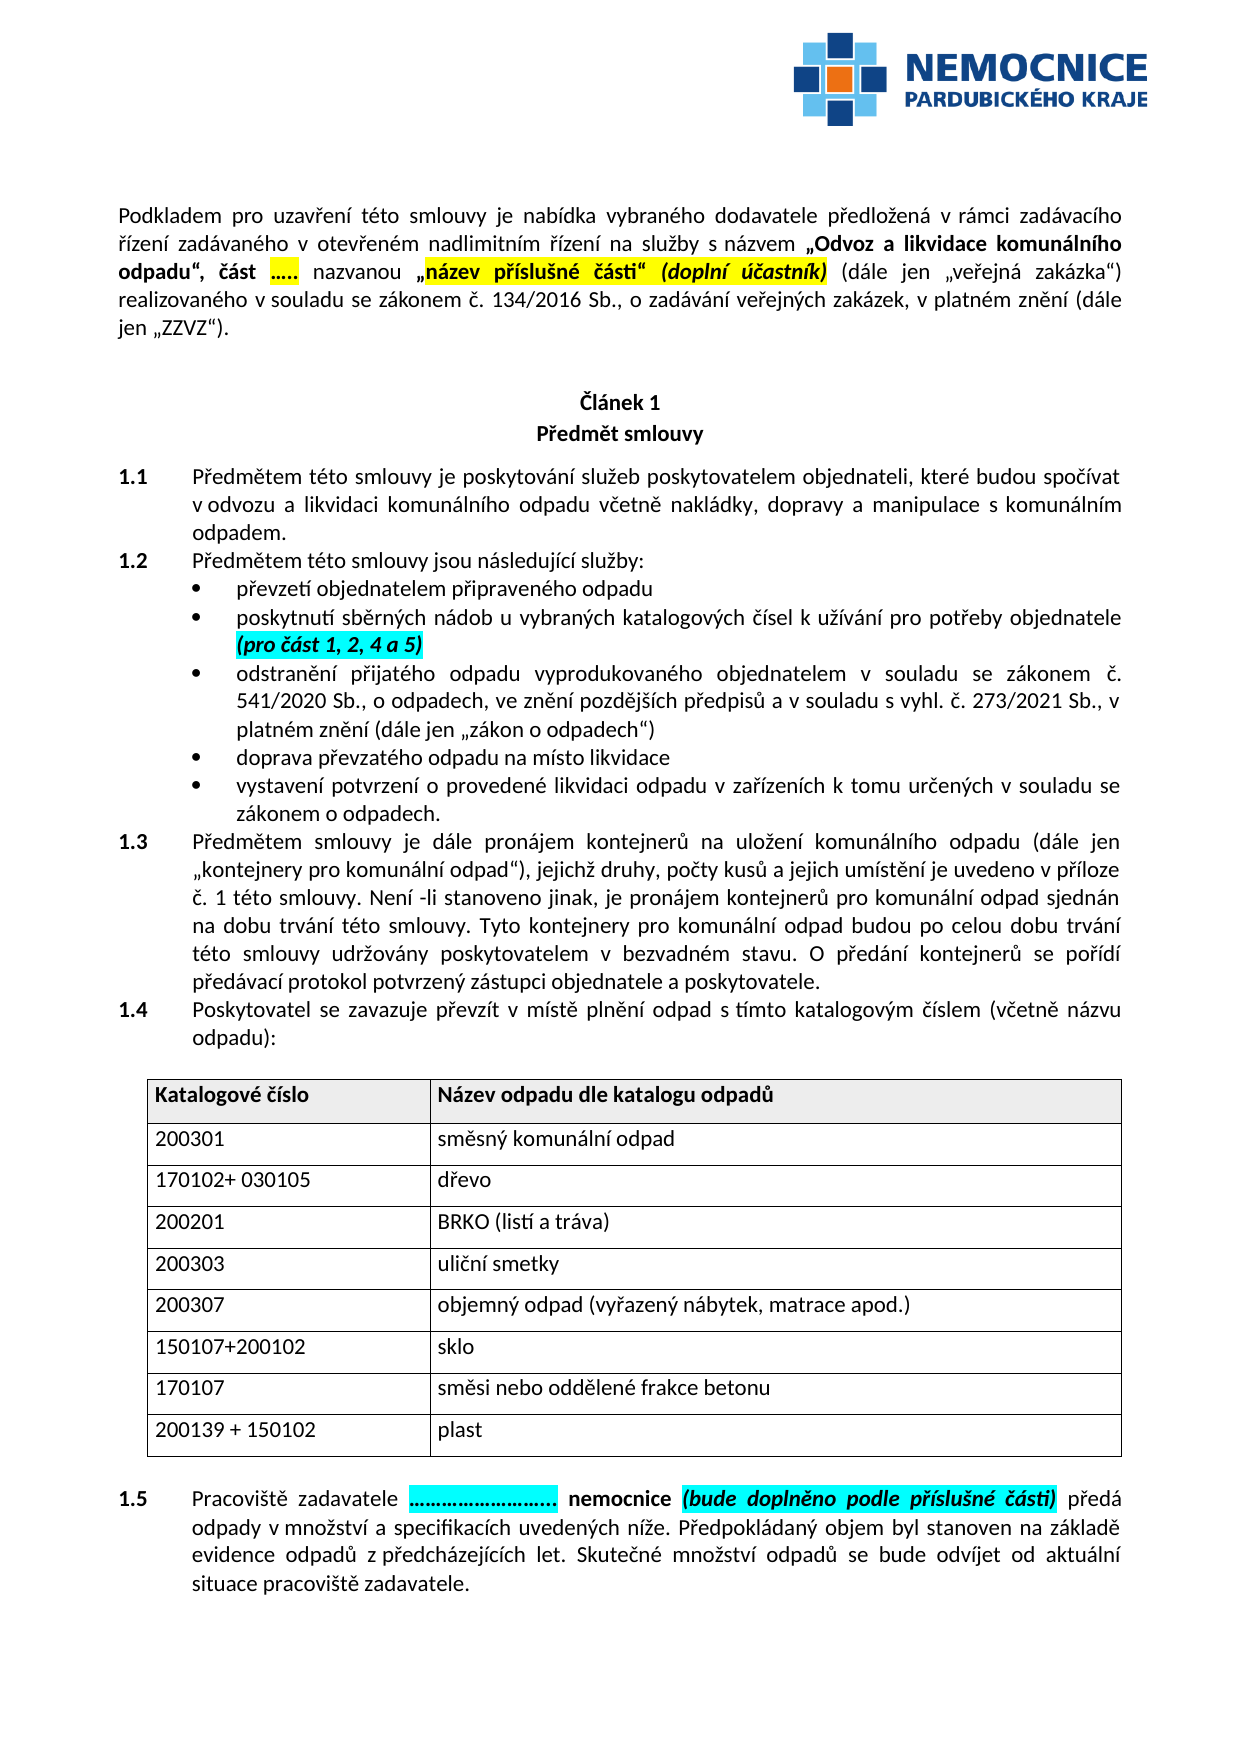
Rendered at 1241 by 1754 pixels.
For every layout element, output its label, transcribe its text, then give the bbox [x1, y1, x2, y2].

table_cell směsný komunální odpad [431, 1124, 1121, 1164]
subtitle Předmět smlouvy [118, 419, 1122, 447]
table_header Katalogové číslo [148, 1080, 430, 1123]
table_cell 200201 [148, 1207, 430, 1248]
table_cell 200303 [148, 1249, 430, 1289]
text 1.5 Pracoviště zadavatele ……………………... nemocnice (bude doplněno podle příslušné části) předá odpady v množství a specifikacích uvedených níže. Předpokládaný objem byl stanoven na základě evidence odpadů z předcházejících let. Skutečné množství odpadů se bude odvíjet od aktuální situace pracoviště zadavatele. [118, 1484, 1122, 1597]
table_header Název odpadu dle katalogu odpadů [431, 1080, 1121, 1123]
table_cell směsi nebo oddělené frakce betonu [431, 1374, 1121, 1414]
list převzetí objednatelem připraveného odpadu [192, 574, 1122, 603]
list vystavení potvrzení o provedené likvidaci odpadu v zařízeních k tomu určených v souladu se zákonem o odpadech. [192, 771, 1122, 827]
list poskytnutí sběrných nádob u vybraných katalogových čísel k užívání pro potřeby objednatele (pro část 1, 2, 4 a 5) [192, 603, 1122, 659]
text 1.3 Předmětem smlouvy je dále pronájem kontejnerů na uložení komunálního odpadu (dále jen „kontejnery pro komunální odpad“), jejichž druhy, počty kusů a jejich umístění je uvedeno v příloze č. 1 této smlouvy. Není -li stanoveno jinak, je pronájem kontejnerů pro komunální odpad sjednán na dobu trvání této smlouvy. Tyto kontejnery pro komunální odpad budou po celou dobu trvání této smlouvy udržovány poskytovatelem v bezvadném stavu. O předání kontejnerů se pořídí předávací protokol potvrzený zástupci objednatele a poskytovatele. [118, 827, 1122, 995]
picture [792, 31, 1148, 127]
text 1.2 Předmětem této smlouvy jsou následující služby: [118, 547, 1122, 574]
table_cell 200139 + 150102 [148, 1415, 430, 1456]
list odstranění přijatého odpadu vyprodukovaného objednatelem v souladu se zákonem č. 541/2020 Sb., o odpadech, ve znění pozdějších předpisů a v souladu s vyhl. č. 273/2021 Sb., v platném znění (dále jen „zákon o odpadech“) [192, 659, 1122, 743]
table_cell sklo [431, 1332, 1121, 1372]
table_cell 150107+200102 [148, 1332, 430, 1372]
table_cell 200307 [148, 1290, 430, 1331]
table_cell dřevo [431, 1166, 1121, 1206]
table_cell plast [431, 1415, 1121, 1456]
text 1.1 Předmětem této smlouvy je poskytování služeb poskytovatelem objednateli, které budou spočívat v odvozu a likvidaci komunálního odpadu včetně nakládky, dopravy a manipulace s komunálním odpadem. [118, 462, 1122, 547]
table_cell 200301 [148, 1124, 430, 1164]
text Článek 1 [118, 388, 1122, 417]
table_cell objemný odpad (vyřazený nábytek, matrace apod.) [431, 1290, 1121, 1331]
table_cell 170107 [148, 1374, 430, 1414]
table_cell BRKO (listí a tráva) [431, 1207, 1121, 1248]
subtitle Podkladem pro uzavření této smlouvy je nabídka vybraného dodavatele předložená v rámci zadávacího řízení zadávaného v otevřeném nadlimitním řízení na služby s názvem „Odvoz a likvidace komunálního odpadu“, část ….. nazvanou „název příslušné části“ (doplní účastník) (dále jen „veřejná zakázka“) realizovaného v souladu se zákonem č. 134/2016 Sb., o zadávání veřejných zakázek, v platném znění (dále jen „ZZVZ“). [118, 201, 1122, 341]
list doprava převzatého odpadu na místo likvidace [192, 743, 1122, 771]
table_cell uliční smetky [431, 1249, 1121, 1289]
text 1.4 Poskytovatel se zavazuje převzít v místě plnění odpad s tímto katalogovým číslem (včetně názvu odpadu): [118, 995, 1122, 1051]
table_cell 170102+ 030105 [148, 1166, 430, 1206]
